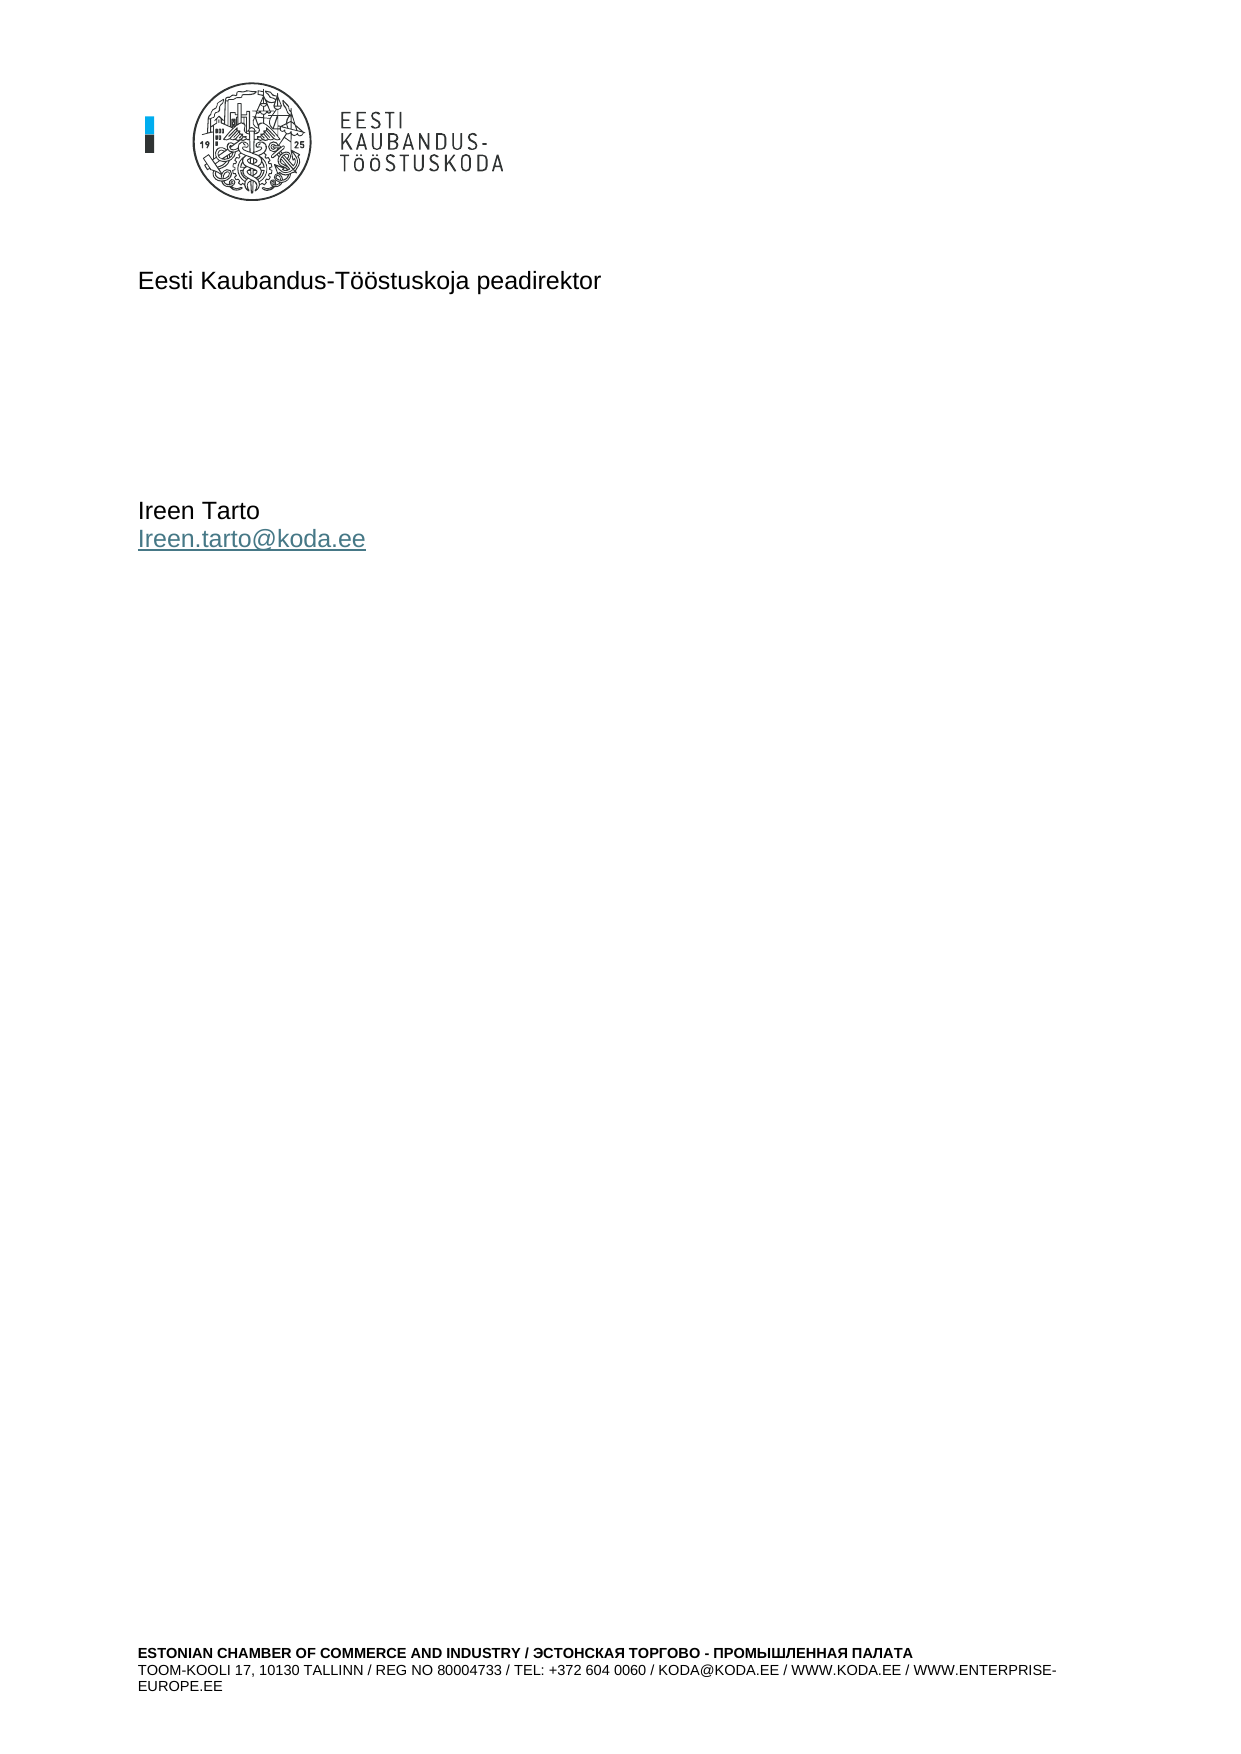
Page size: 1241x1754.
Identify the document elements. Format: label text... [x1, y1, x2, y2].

text Ireen.tarto@koda.ee [138, 524, 1103, 553]
text Eesti Kaubandus-Tööstuskoja peadirektor [138, 266, 1103, 294]
text Ireen Tarto [138, 496, 1103, 524]
